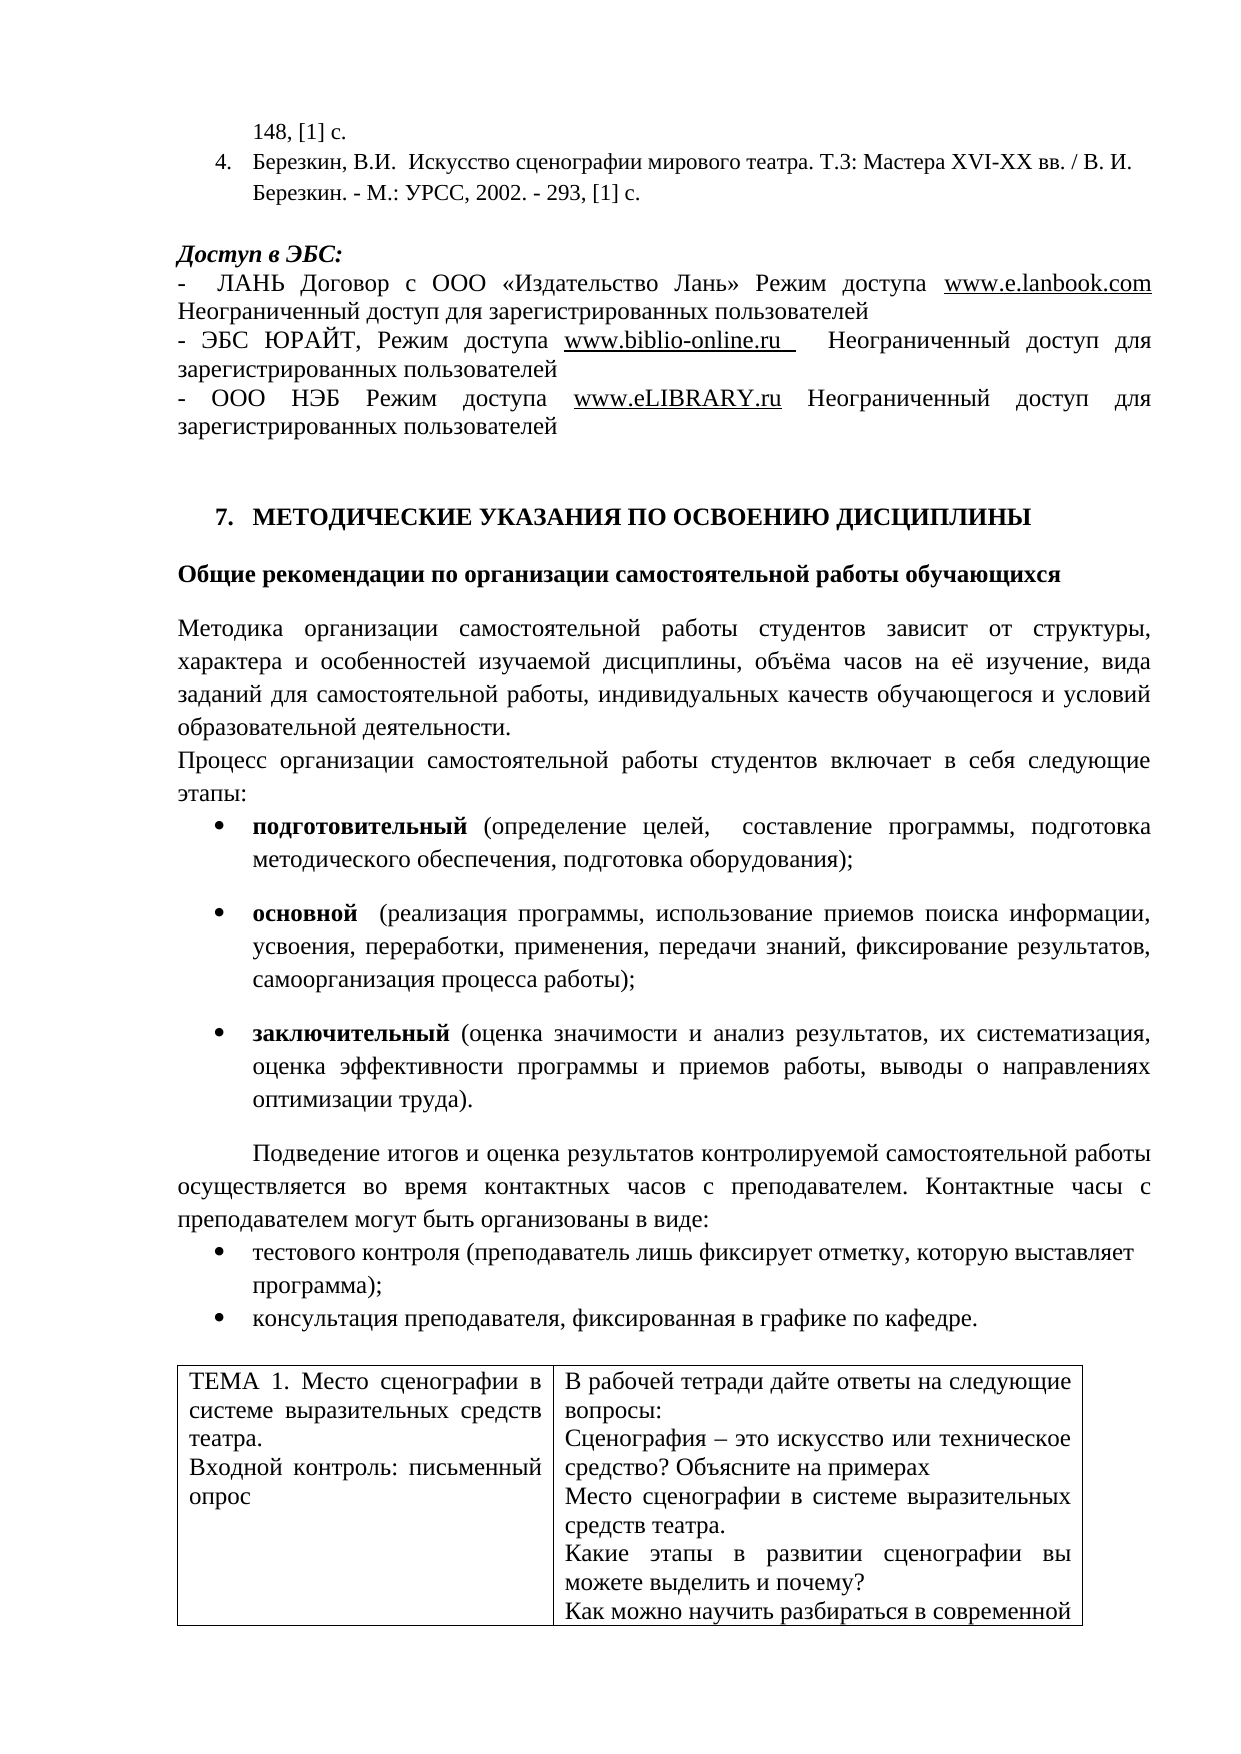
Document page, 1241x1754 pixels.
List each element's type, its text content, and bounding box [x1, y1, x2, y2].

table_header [554, 1366, 1082, 1625]
list Березкин, В.И. Искусство сценографии мирового театра. Т.3: Мастера XVI-XX вв. / В. И. Березкин. - М.: УРСС, 2002. - 293, [1] с. [215, 148, 1152, 205]
list заключительный (оценка значимости и анализ результатов, их систематизация, оценка эффективности программы и приемов работы, выводы о направлениях оптимизации труда). [215, 1018, 1152, 1113]
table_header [178, 1366, 553, 1625]
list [215, 118, 1152, 144]
text - ЛАНЬ Договор с ООО «Издательство Лань» Режим доступа www.e.lanbook.com Неограниченный доступ для зарегистрированных пользователей [177, 268, 1152, 325]
text Общие рекомендации по организации самостоятельной работы обучающихся [177, 559, 1152, 588]
list подготовительный (определение целей, составление программы, подготовка методического обеспечения, подготовка оборудования); [215, 811, 1152, 873]
list консультация преподавателя, фиксированная в графике по кафедре. [215, 1303, 1152, 1332]
text - ООО НЭБ Режим доступа www.eLIBRARY.ru Неограниченный доступ для зарегистрированных пользователей [177, 383, 1152, 440]
list основной (реализация программы, использование приемов поиска информации, усвоения, переработки, применения, передачи знаний, фиксирование результатов, самоорганизация процесса работы); [215, 898, 1152, 993]
list тестового контроля (преподаватель лишь фиксирует отметку, которую выставляет программа); [215, 1237, 1152, 1299]
text Процесс организации самостоятельной работы студентов включает в себя следующие этапы: [177, 745, 1152, 807]
text Подведение итогов и оценка результатов контролируемой самостоятельной работы осуществляется во время контактных часов с преподавателем. Контактные часы с преподавателем могут быть организованы в виде: [177, 1138, 1152, 1233]
text Методика организации самостоятельной работы студентов зависит от структуры, характера и особенностей изучаемой дисциплины, объёма часов на её изучение, вида заданий для самостоятельной работы, индивидуальных качеств обучающегося и условий образовательной деятельности. [177, 613, 1152, 741]
text - ЭБС ЮРАЙТ, Режим доступа www.biblio-online.ru Неограниченный доступ для зарегистрированных пользователей [177, 325, 1152, 383]
text Доступ в ЭБС: [177, 239, 1152, 268]
list МЕТОДИЧЕСКИЕ УКАЗАНИЯ ПО ОСВОЕНИЮ ДИСЦИПЛИНЫ [215, 502, 1152, 531]
